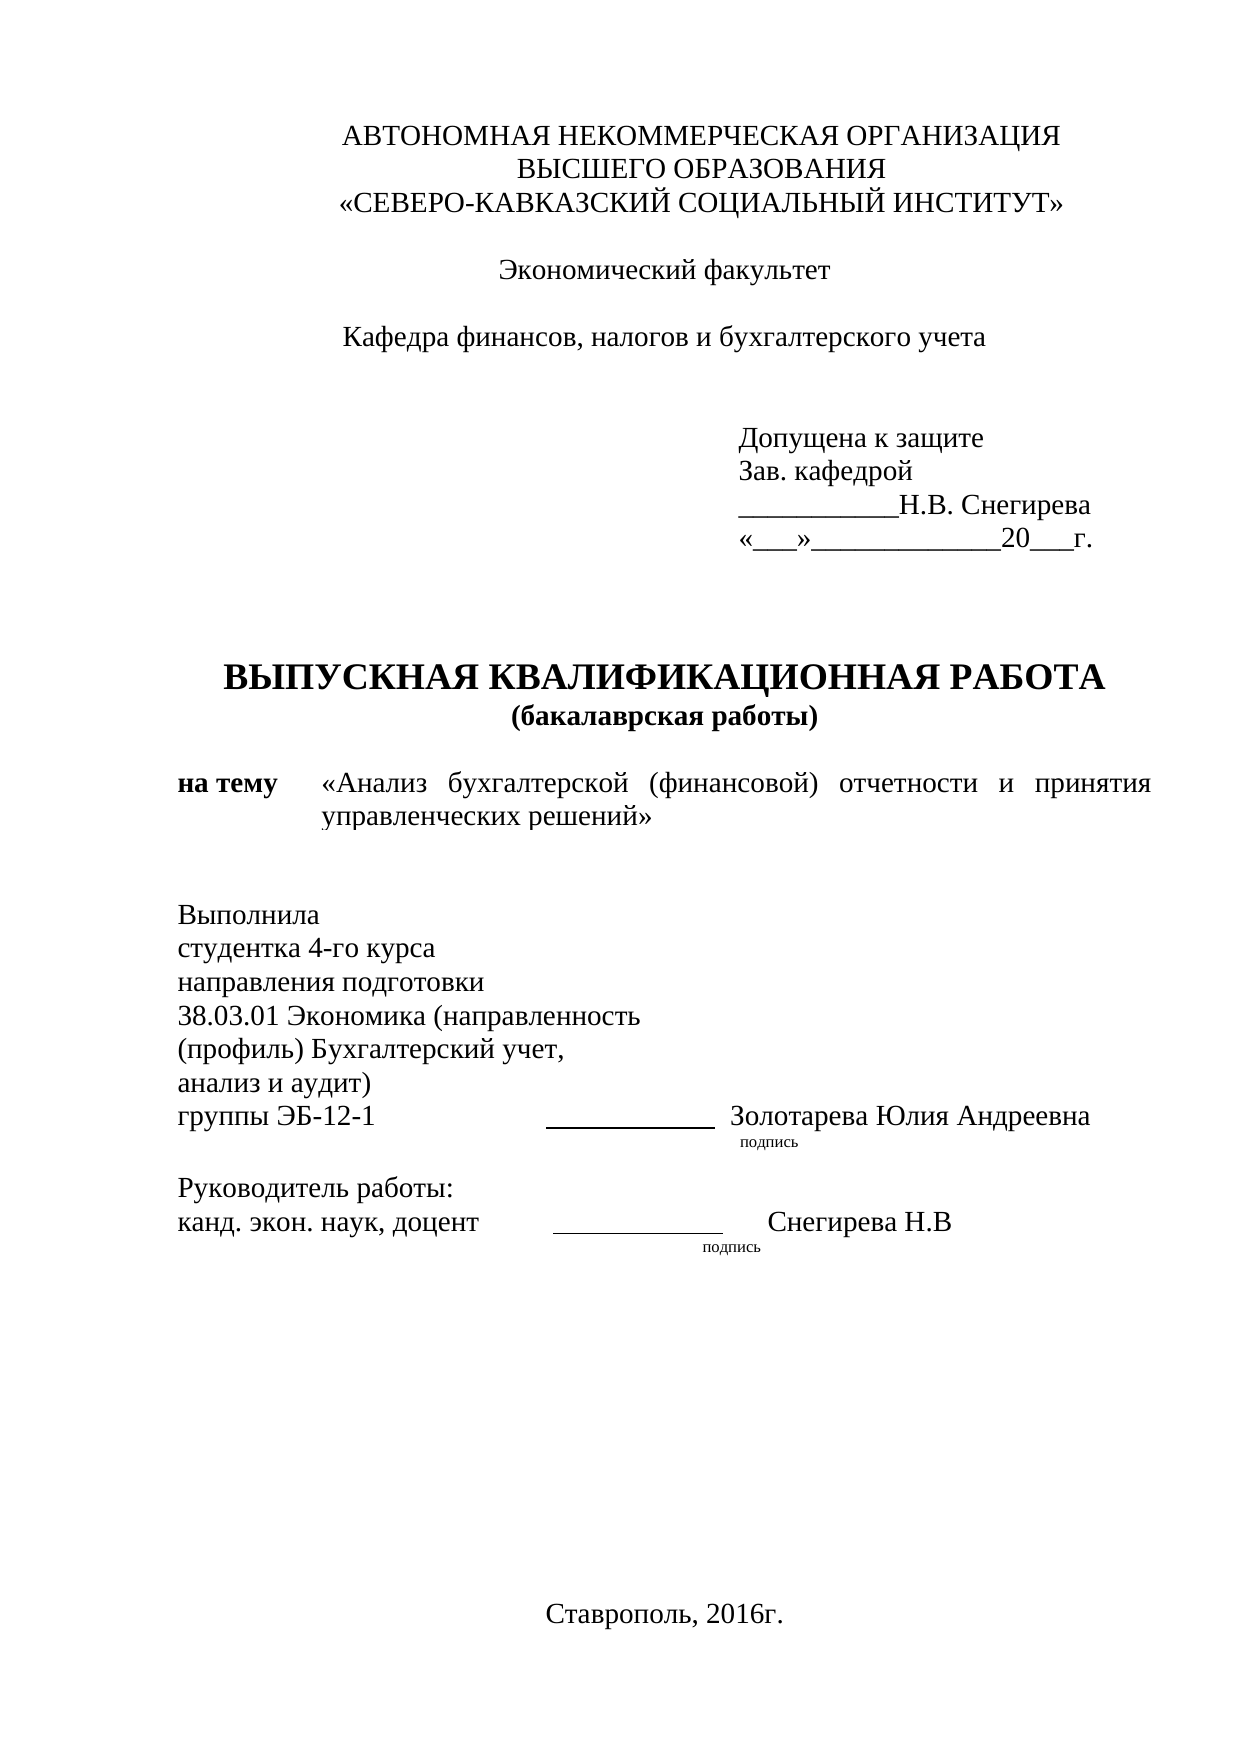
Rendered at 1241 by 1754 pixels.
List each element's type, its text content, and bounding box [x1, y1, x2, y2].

text Зав. кафедрой [738, 453, 1152, 487]
text подпись [177, 1132, 1152, 1151]
text Экономический факультет [177, 252, 1152, 286]
table_header «Анализ бухгалтерской (финансовой) отчетности и принятия управленческих решений» [310, 765, 1163, 830]
text «___»_____________20___г. [738, 521, 1152, 554]
text анализ и аудит) [177, 1065, 1152, 1098]
text направления подготовки [177, 964, 1152, 998]
text 38.03.01 Экономика (направленность [177, 998, 1152, 1031]
text (профиль) Бухгалтерский учет, [177, 1031, 1152, 1065]
text студентка 4-го курса [177, 931, 1152, 964]
text «СЕВЕРО-КАВКАЗСКИЙ СОЦИАЛЬНЫЙ ИНСТИТУТ» [177, 185, 1152, 219]
text (бакалаврская работы) [177, 698, 1152, 731]
text канд. экон. наук, доцент Снегирева Н.В [177, 1204, 1152, 1237]
text Руководитель работы: [177, 1170, 1152, 1204]
text группы ЭБ-12-1 Золотарева Юлия Андреевна [177, 1098, 1152, 1132]
text ___________Н.В. Снегирева [738, 487, 1152, 521]
text подпись [177, 1237, 1152, 1256]
text Допущена к защите [738, 420, 1152, 453]
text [177, 1597, 1152, 1630]
text АВТОНОМНАЯ НЕКОММЕРЧЕСКАЯ ОРГАНИЗАЦИЯ [177, 118, 1152, 152]
text ВЫПУСКНАЯ КВАЛИФИКАЦИОННАЯ РАБОТА [177, 655, 1152, 698]
text Кафедра финансов, налогов и бухгалтерского учета [177, 319, 1152, 353]
text ВЫСШЕГО ОБРАЗОВАНИЯ [177, 152, 1152, 185]
text Выполнила [177, 897, 1152, 931]
table_header на тему [166, 765, 310, 830]
